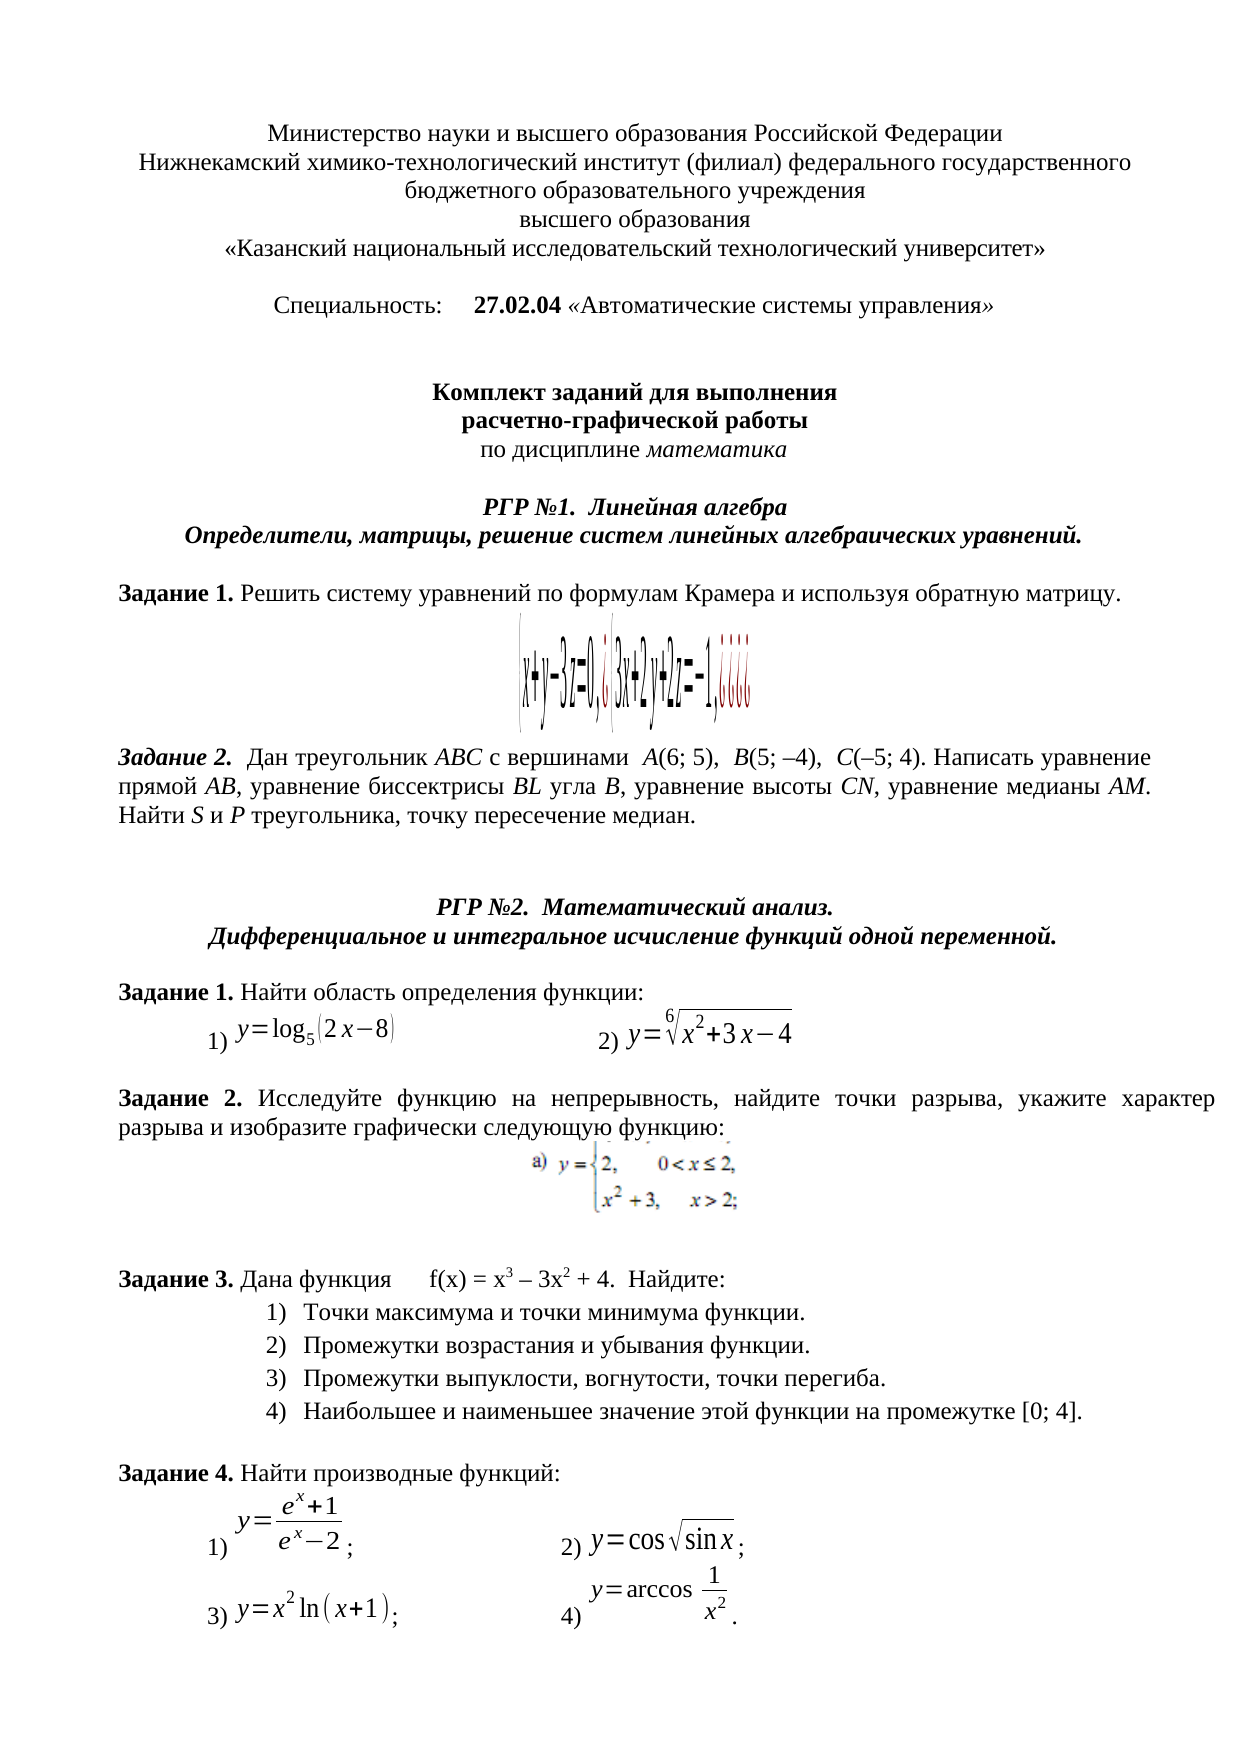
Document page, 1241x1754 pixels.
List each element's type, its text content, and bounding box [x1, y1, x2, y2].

text Министерство науки и высшего образования Российской Федерации [118, 118, 1152, 147]
list Промежутки выпуклости, вогнутости, точки перегиба. [266, 1363, 1152, 1392]
text 3) ; 4) . [118, 1561, 1152, 1630]
text расчетно-графической работы [118, 406, 1152, 434]
picture [505, 1141, 765, 1216]
text высшего образования [118, 204, 1152, 233]
text Определители, матрицы, решение систем линейных алгебраических уравнений. [118, 521, 1152, 549]
text по дисциплине математика [118, 434, 1152, 463]
text Специальность: 27.02.04 «Автоматические системы управления» [118, 291, 1152, 319]
text 1) ; 2) ; [118, 1487, 1152, 1561]
text Задание 1. Найти область определения функции: [118, 977, 1217, 1006]
text Нижнекамский химико-технологический институт (филиал) федерального государственного бюджетного образовательного учреждения [118, 147, 1152, 204]
text Задание 2. Исследуйте функцию на непрерывность, найдите точки разрыва, укажите характер разрыва и изобразите графически следующую функцию: [118, 1083, 1217, 1141]
text Задание 3. Дана функция f(x) = x3 – 3x2 + 4. Найдите: [118, 1264, 1152, 1293]
list Наибольшее и наименьшее значение этой функции на промежутке [0; 4]. [266, 1396, 1152, 1425]
list Промежутки возрастания и убывания функции. [266, 1330, 1152, 1359]
text РГР №2. Математический анализ. [118, 892, 1152, 921]
text Задание 2. Дан треугольник АВС с вершинами А(6; 5), В(5; –4), С(–5; 4). Написать уравнение прямой АВ, уравнение биссектрисы BL угла В, уравнение высоты CN, уравнение медианы АМ. Найти S и P треугольника, точку пересечение медиан. [118, 742, 1152, 828]
list Точки максимума и точки минимума функции. [266, 1297, 1152, 1326]
text Задание 1. Решить систему уравнений по формулам Крамера и используя обратную матрицу. [118, 578, 1152, 607]
text 1) 2) [118, 1006, 1217, 1055]
text Задание 4. Найти производные функций: [118, 1458, 1152, 1487]
text РГР №1. Линейная алгебра [118, 492, 1152, 521]
text «Казанский национальный исследовательский технологический университет» [118, 233, 1152, 262]
text Дифференциальное и интегральное исчисление функций одной переменной. [118, 921, 1152, 949]
text Комплект заданий для выполнения [118, 377, 1152, 406]
